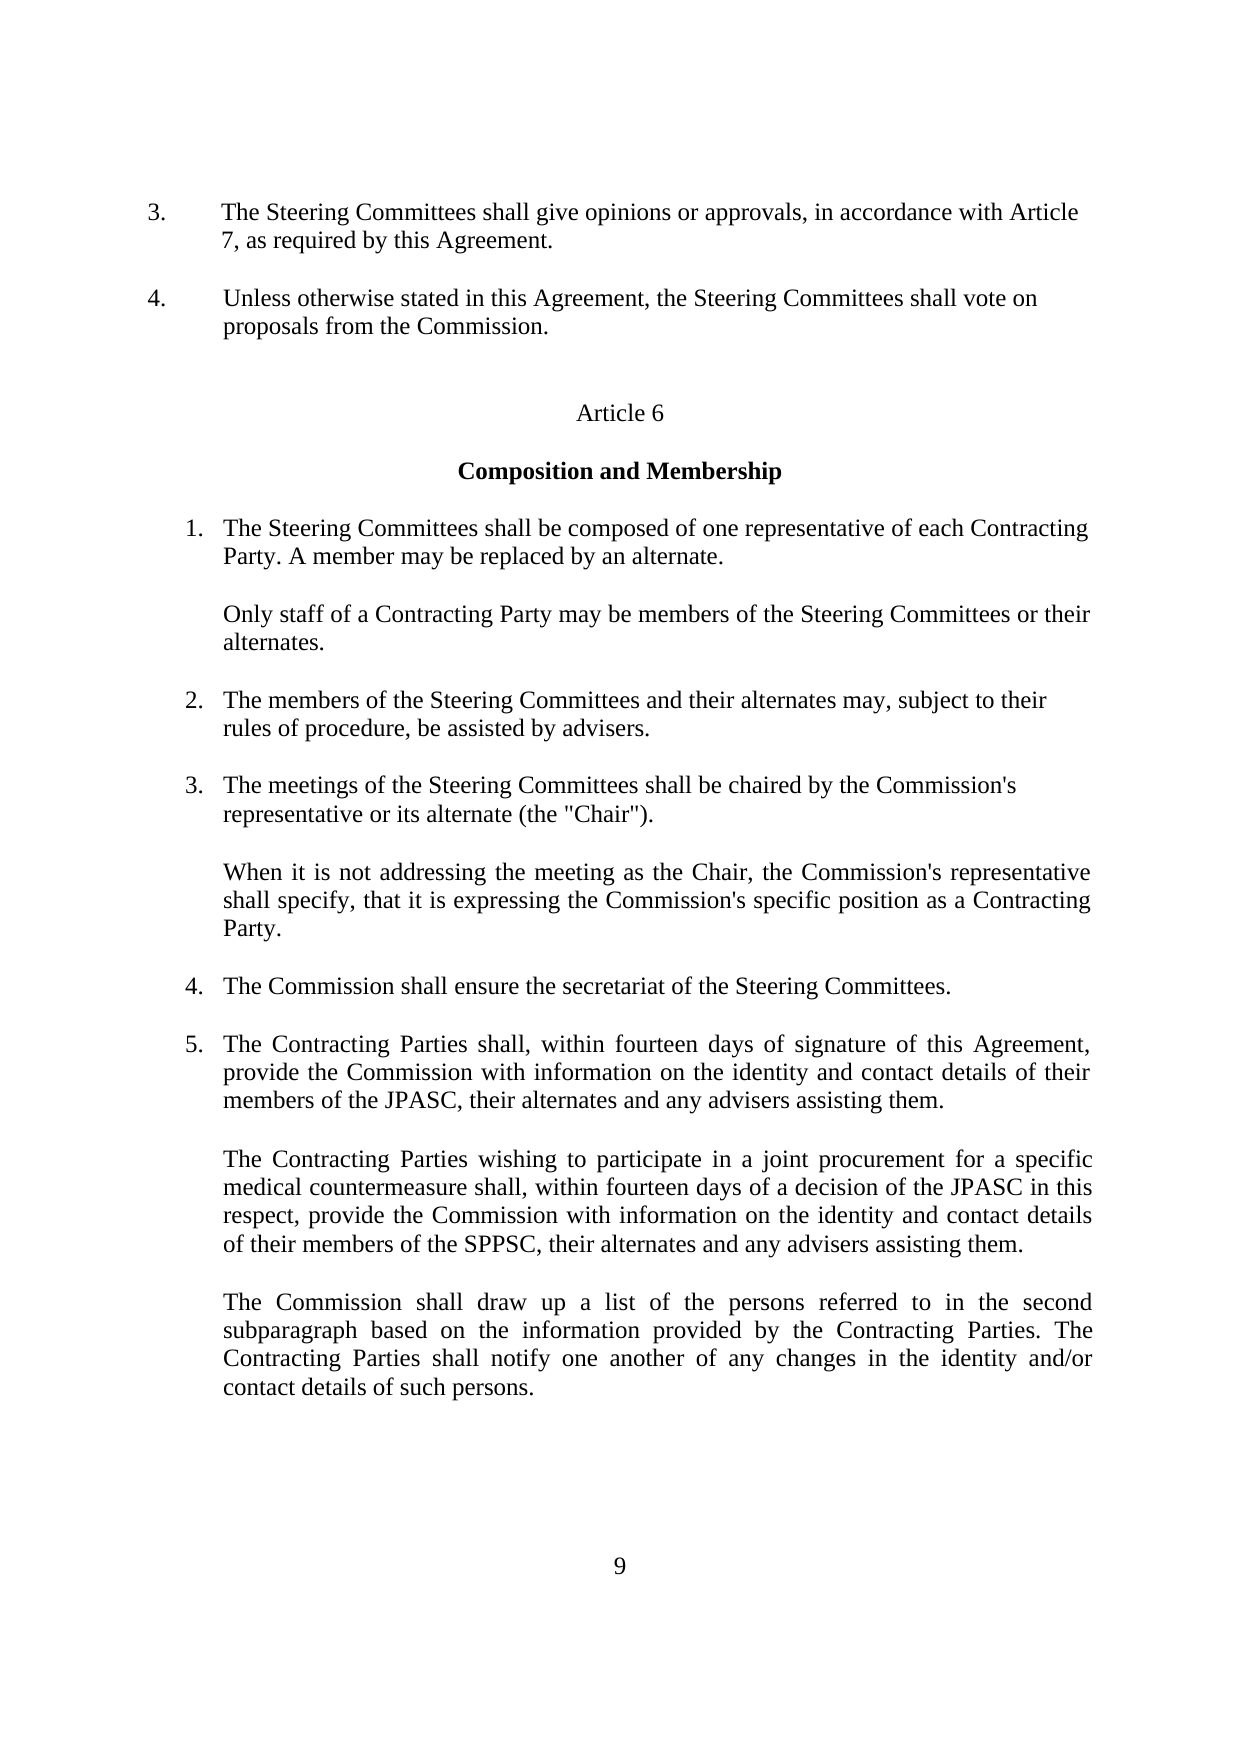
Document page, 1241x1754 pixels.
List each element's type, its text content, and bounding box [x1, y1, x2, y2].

list The meetings of the Steering Committees shall be chaired by the Commission's representative or its alternate (the "Chair"). [185, 772, 1092, 827]
text The Contracting Parties wishing to participate in a joint procurement for a specific medical countermeasure shall, within fourteen days of a decision of the JPASC in this respect, provide the Commission with information on the identity and contact details of their members of the SPPSC, their alternates and any advisers assisting them. [223, 1144, 1094, 1257]
text When it is not addressing the meeting as the Chair, the Commission's representative shall specify, that it is expressing the Commission's specific position as a Contracting Party. [223, 858, 1092, 942]
text The Commission shall draw up a list of the persons referred to in the second subparagraph based on the information provided by the Contracting Parties. The Contracting Parties shall notify one another of any changes in the identity and/or contact details of such persons. [223, 1287, 1094, 1400]
list The Steering Committees shall be composed of one representative of each Contracting Party. A member may be replaced by an alternate. [185, 514, 1092, 570]
list The Steering Committees shall give opinions or approvals, in accordance with Article 7, as required by this Agreement. [147, 198, 1092, 254]
text Article 6 [147, 398, 1092, 427]
list The members of the Steering Committees and their alternates may, subject to their rules of procedure, be assisted by advisers. [185, 686, 1092, 742]
list The Contracting Parties shall, within fourteen days of signature of this Agreement, provide the Commission with information on the identity and contact details of their members of the JPASC, their alternates and any advisers assisting them. [185, 1030, 1092, 1114]
text 9 [147, 1551, 1092, 1580]
text Only staff of a Contracting Party may be members of the Steering Committees or their alternates. [223, 600, 1092, 656]
text Composition and Membership [147, 456, 1092, 484]
list The Commission shall ensure the secretariat of the Steering Committees. [185, 971, 1094, 1000]
list Unless otherwise stated in this Agreement, the Steering Committees shall vote on proposals from the Commission. [147, 284, 1092, 340]
